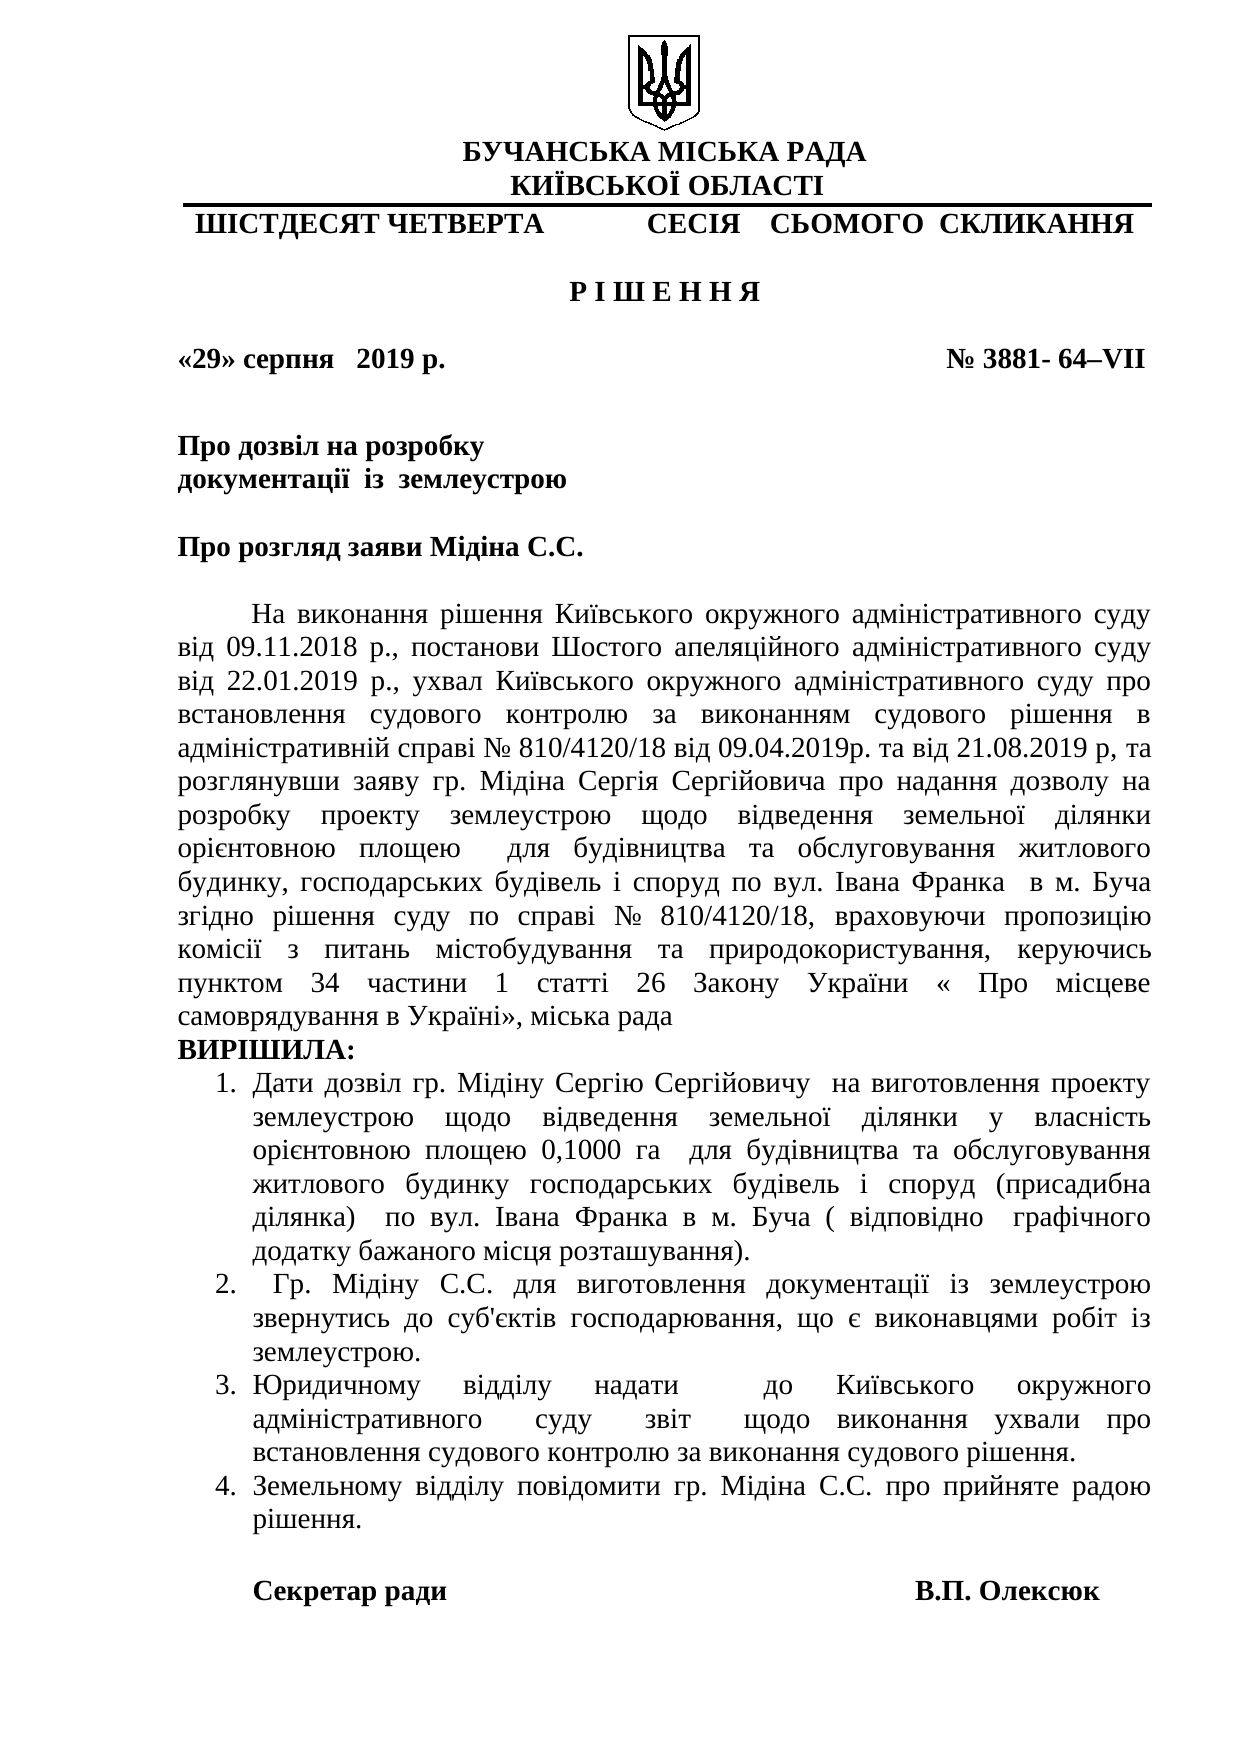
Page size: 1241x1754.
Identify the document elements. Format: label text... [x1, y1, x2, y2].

text На виконання рішення Київського окружного адміністративного суду від 09.11.2018 р., постанови Шостого апеляційного адміністративного суду від 22.01.2019 р., ухвал Київського окружного адміністративного суду про встановлення судового контролю за виконанням судового рішення в адміністративній справі № 810/4120/18 від 09.04.2019р. та від 21.08.2019 р, та розглянувши заяву гр. Мідіна Сергія Сергійовича про надання дозволу на розробку проекту землеустрою щодо відведення земельної ділянки орієнтовною площею для будівництва та обслуговування житлового будинку, господарських будівель і споруд по вул. Івана Франка в м. Буча згідно рішення суду по справі № 810/4120/18, враховуючи пропозицію комісії з питань містобудування та природокористування, керуючись пунктом 34 частини 1 статті 26 Закону України « Про місцеве самоврядування в Україні», міська рада [177, 596, 1152, 1032]
text ВИРІШИЛА: [177, 1032, 1152, 1065]
list Земельному відділу повідомити гр. Мідіна С.С. про прийняте радою рішення. [215, 1468, 1152, 1535]
text Про розгляд заяви Мідіна С.С. [177, 529, 1152, 562]
text БУЧАНСЬКА МІСЬКА РАДА [177, 134, 1152, 168]
text «29» серпня 2019 р. № 3881- 64–VІІ [177, 341, 1152, 374]
list Юридичному відділу надати до Київського окружного адміністративного суду звіт щодо виконання ухвали про встановлення судового контролю за виконання судового рішення. [215, 1367, 1152, 1468]
list Дати дозвіл гр. Мідіну Сергію Сергійовичу на виготовлення проекту землеустрою щодо відведення земельної ділянки у власність орієнтовною площею 0,1000 га для будівництва та обслуговування житлового будинку господарських будівель і споруд (присадибна ділянка) по вул. Івана Франка в м. Буча ( відповідно графічного додатку бажаного місця розташування). [215, 1065, 1152, 1267]
text документації із землеустрою [177, 462, 1152, 495]
text КИЇВСЬКОЇ ОБЛАСТІ [183, 168, 1152, 203]
text ШІСТДЕСЯТ ЧЕТВЕРТА СЕСІЯ СЬОМОГО СКЛИКАННЯ [177, 207, 1152, 240]
text Про дозвіл на розробку [177, 428, 1152, 462]
text Р І Ш Е Н Н Я [177, 274, 1152, 307]
list Гр. Мідіну С.С. для виготовлення документації із землеустрою звернутись до суб'єктів господарювання, що є виконавцями робіт із землеустрою. [215, 1267, 1152, 1367]
list Секретар ради В.П. Олексюк [252, 1573, 1152, 1607]
